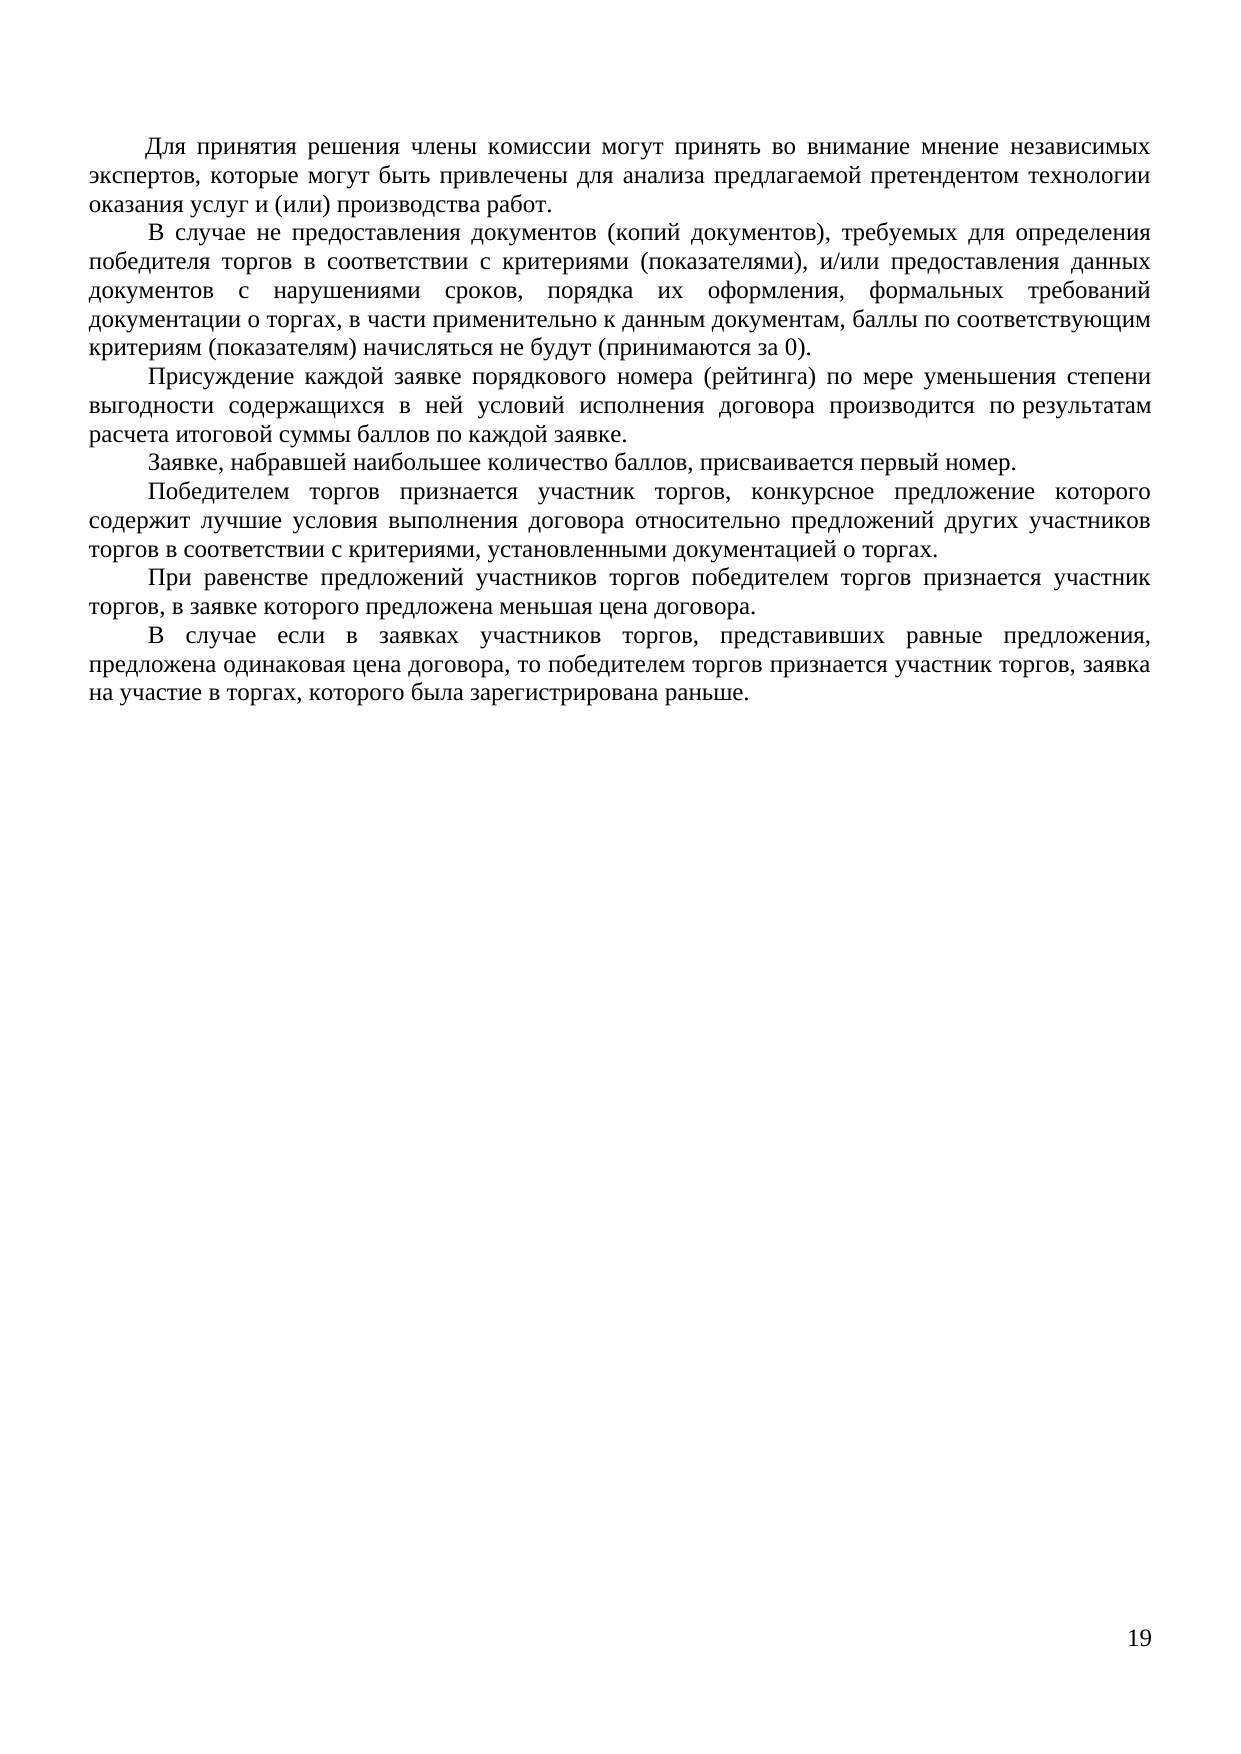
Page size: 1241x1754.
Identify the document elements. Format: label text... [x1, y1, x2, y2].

text Для принятия решения члены комиссии могут принять во внимание мнение независимых экспертов, которые могут быть привлечены для анализа предлагаемой претендентом технологии оказания услуг и (или) производства работ. [89, 131, 1152, 217]
text В случае не предоставления документов (копий документов), требуемых для определения победителя торгов в соответствии с критериями (показателями), и/или предоставления данных документов с нарушениями сроков, порядка их оформления, формальных требований документации о торгах, в части применительно к данным документам, баллы по соответствующим критериям (показателям) начисляться не будут (принимаются за 0). [89, 217, 1152, 361]
text При равенстве предложений участников торгов победителем торгов признается участник торгов, в заявке которого предложена меньшая цена договора. [89, 562, 1152, 620]
text Заявке, набравшей наибольшее количество баллов, присваивается первый номер. [89, 447, 1152, 476]
text Присуждение каждой заявке порядкового номера (рейтинга) по мере уменьшения степени выгодности содержащихся в ней условий исполнения договора производится по результатам расчета итоговой суммы баллов по каждой заявке. [89, 361, 1152, 447]
text Победителем торгов признается участник торгов, конкурсное предложение которого содержит лучшие условия выполнения договора относительно предложений других участников торгов в соответствии с критериями, установленными документацией о торгах. [89, 476, 1152, 562]
text В случае если в заявках участников торгов, представивших равные предложения, предложена одинаковая цена договора, то победителем торгов признается участник торгов, заявка на участие в торгах, которого была зарегистрирована раньше. [89, 620, 1152, 706]
